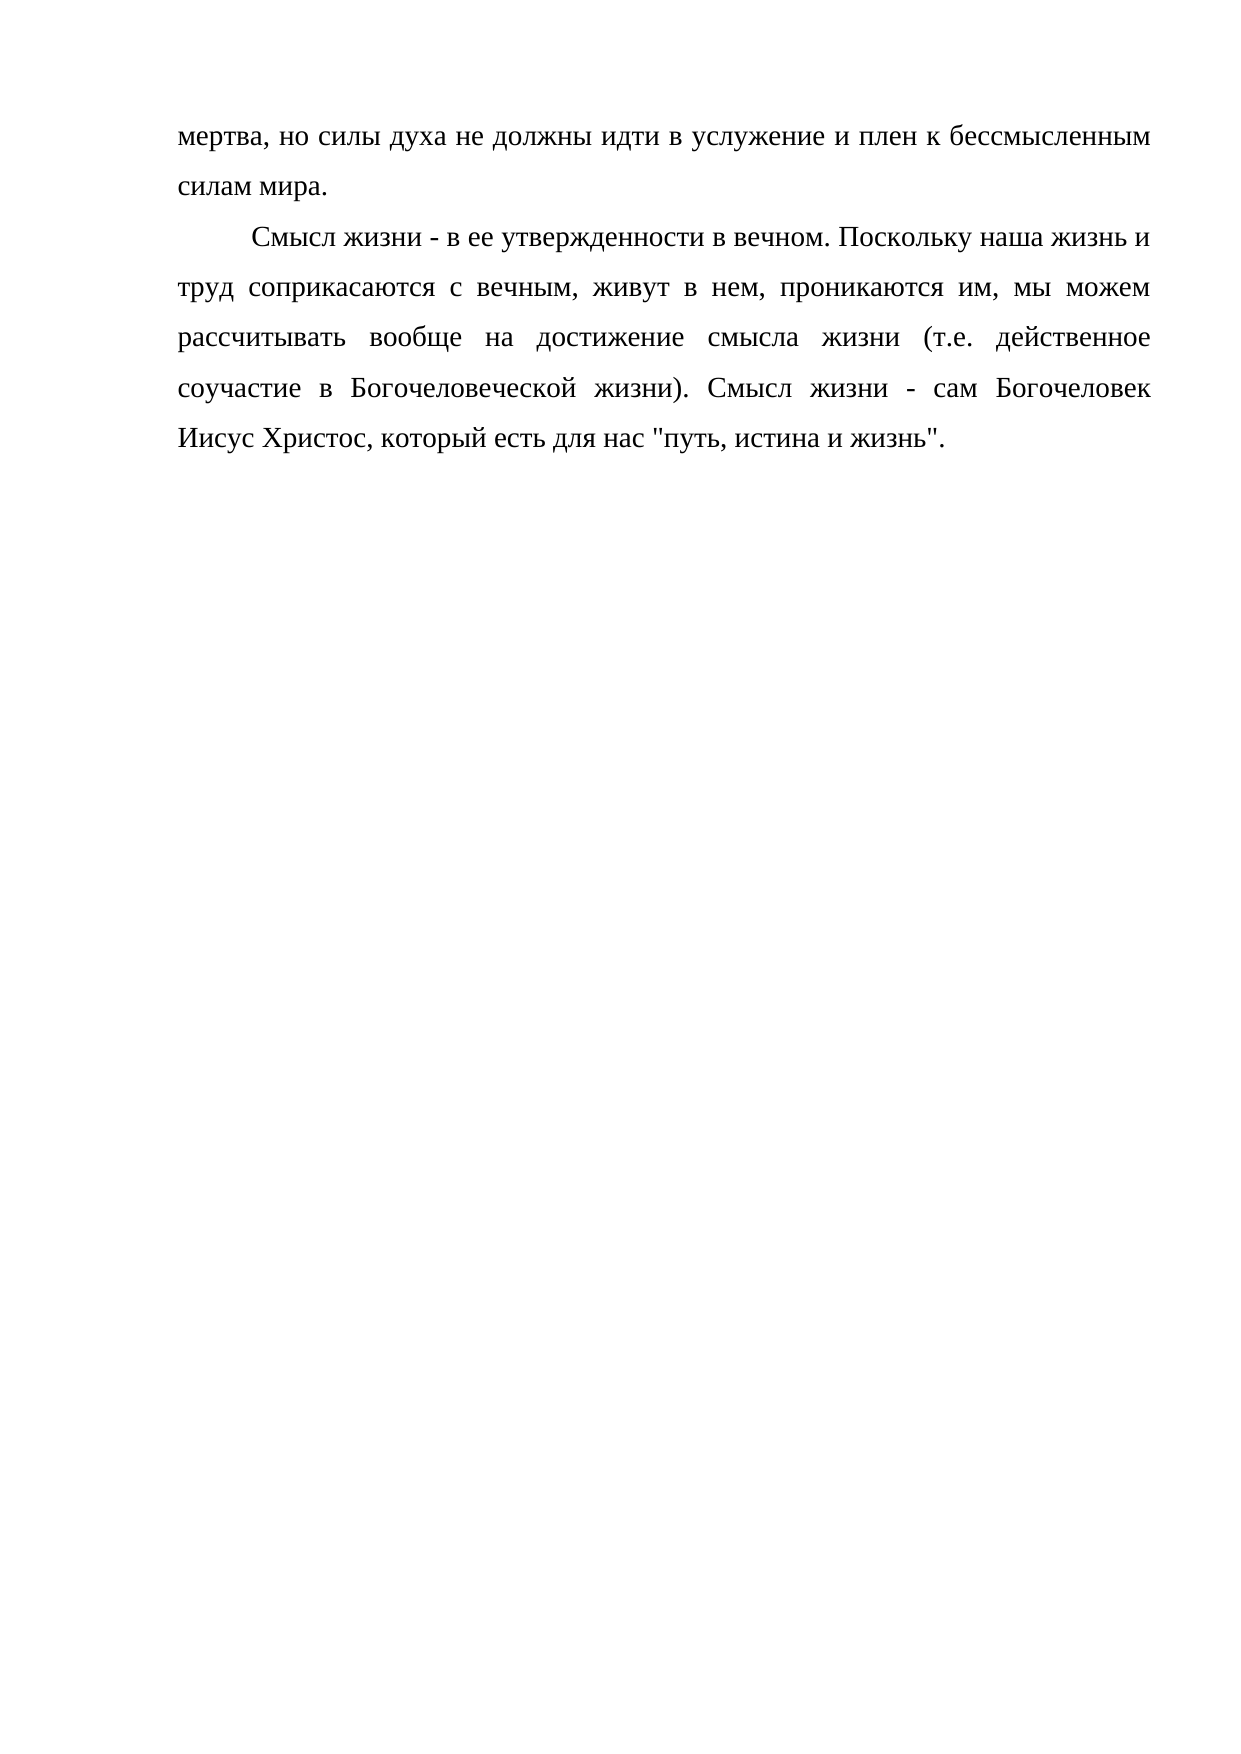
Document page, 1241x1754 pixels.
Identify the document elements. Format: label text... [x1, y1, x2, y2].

text Смысл жизни - в ее утвержденности в вечном. Поскольку наша жизнь и труд соприкасаются с вечным, живут в нем, проникаются им, мы можем рассчитывать вообще на достижение смысла жизни (т.е. действенное соучастие в Богочеловеческой жизни). Смысл жизни - сам Богочеловек Иисус Христос, который есть для нас "путь, истина и жизнь". [177, 219, 1152, 453]
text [177, 118, 1152, 202]
